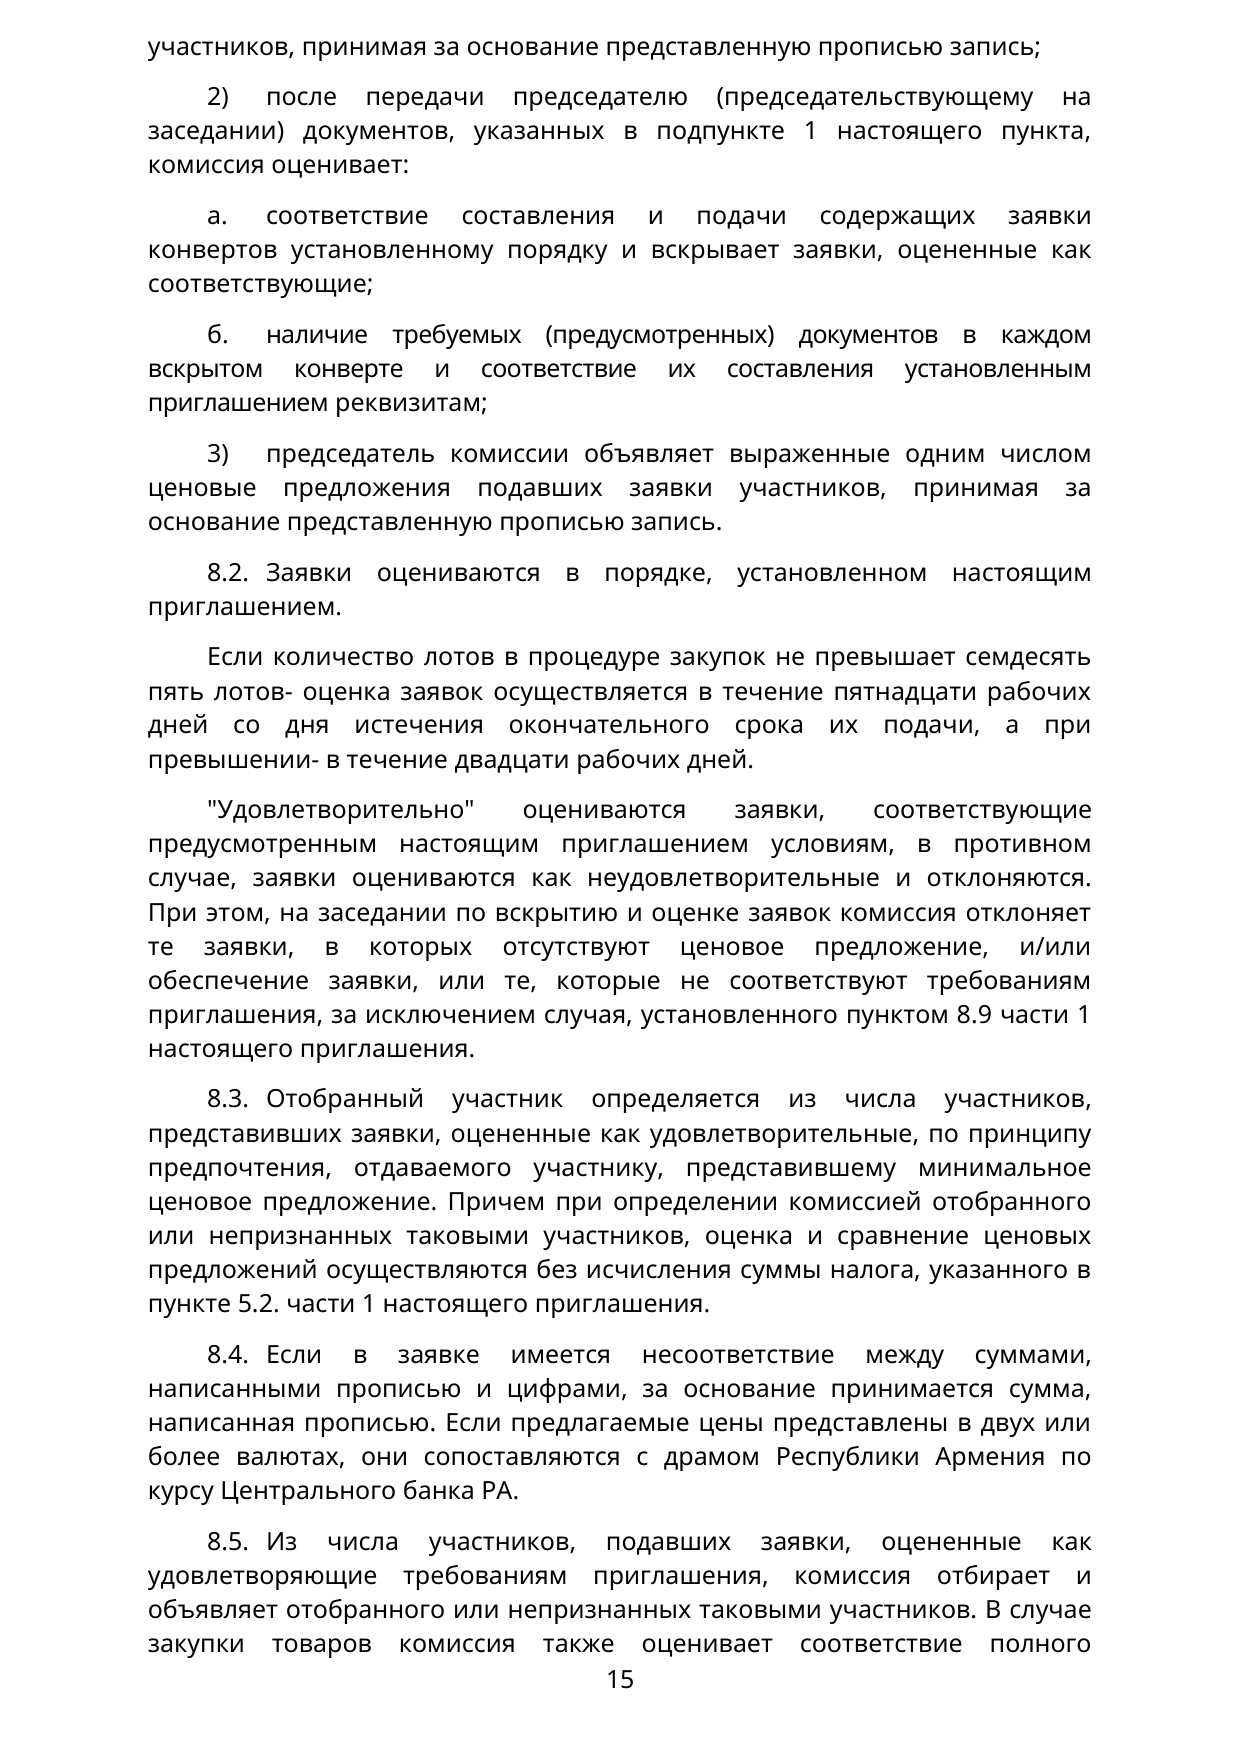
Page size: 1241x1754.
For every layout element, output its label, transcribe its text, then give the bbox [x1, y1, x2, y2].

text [148, 28, 1092, 62]
text "Удовлетворительно" оцениваются заявки, соответствующие предусмотренным настоящим приглашением условиям, в противном случае, заявки оцениваются как неудовлетворительные и отклоняются. При этом, на заседании по вскрытию и оценке заявок комиссия отклоняет те заявки, в которых отсутствуют ценовое предложение, и/или обеспечение заявки, или те, которые не соответствуют требованиям приглашения, за исключением случая, установленного пунктом 8.9 части 1 настоящего приглашения. [148, 792, 1092, 1064]
text 8.2. Заявки оцениваются в порядке, установленном настоящим приглашением. [148, 554, 1092, 622]
text 2) после передачи председателю (председательствующему на заседании) документов, указанных в подпункте 1 настоящего пункта, комиссия оценивает: [148, 79, 1092, 181]
text 8.4. Если в заявке имеется несоответствие между суммами, написанными прописью и цифрами, за основание принимается сумма, написанная прописью. Если предлагаемые цены представлены в двух или более валютах, они сопоставляются с драмом Республики Армения по курсу Центрального банка РА. [148, 1336, 1092, 1507]
text 8.3. Отобранный участник определяется из числа участников, представивших заявки, оцененные как удовлетворительные, по принципу предпочтения, отдаваемого участнику, представившему минимальное ценовое предложение. Причем при определении комиссией отобранного или непризнанных таковыми участников, оценка и сравнение ценовых предложений осуществляются без исчисления суммы налога, указанного в пункте 5.2. части 1 настоящего приглашения. [148, 1081, 1092, 1319]
text б. наличие требуемых (предусмотренных) документов в каждом вскрытом конверте и соответствие их составления установленным приглашением реквизитам; [148, 317, 1092, 419]
text 3) председатель комиссии объявляет выраженные одним числом ценовые предложения подавших заявки участников, принимая за основание представленную прописью запись. [148, 435, 1092, 538]
text а. соответствие составления и подачи содержащих заявки конвертов установленному порядку и вскрывает заявки, оцененные как соответствующие; [148, 198, 1092, 300]
text Если количество лотов в процедуре закупок не превышает семдесять пять лотов- оценка заявок осуществляется в течение пятнадцати рабочих дней со дня истечения окончательного срока их подачи, а при превышении- в течение двадцати рабочих дней. [148, 639, 1092, 775]
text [148, 1523, 1092, 1659]
